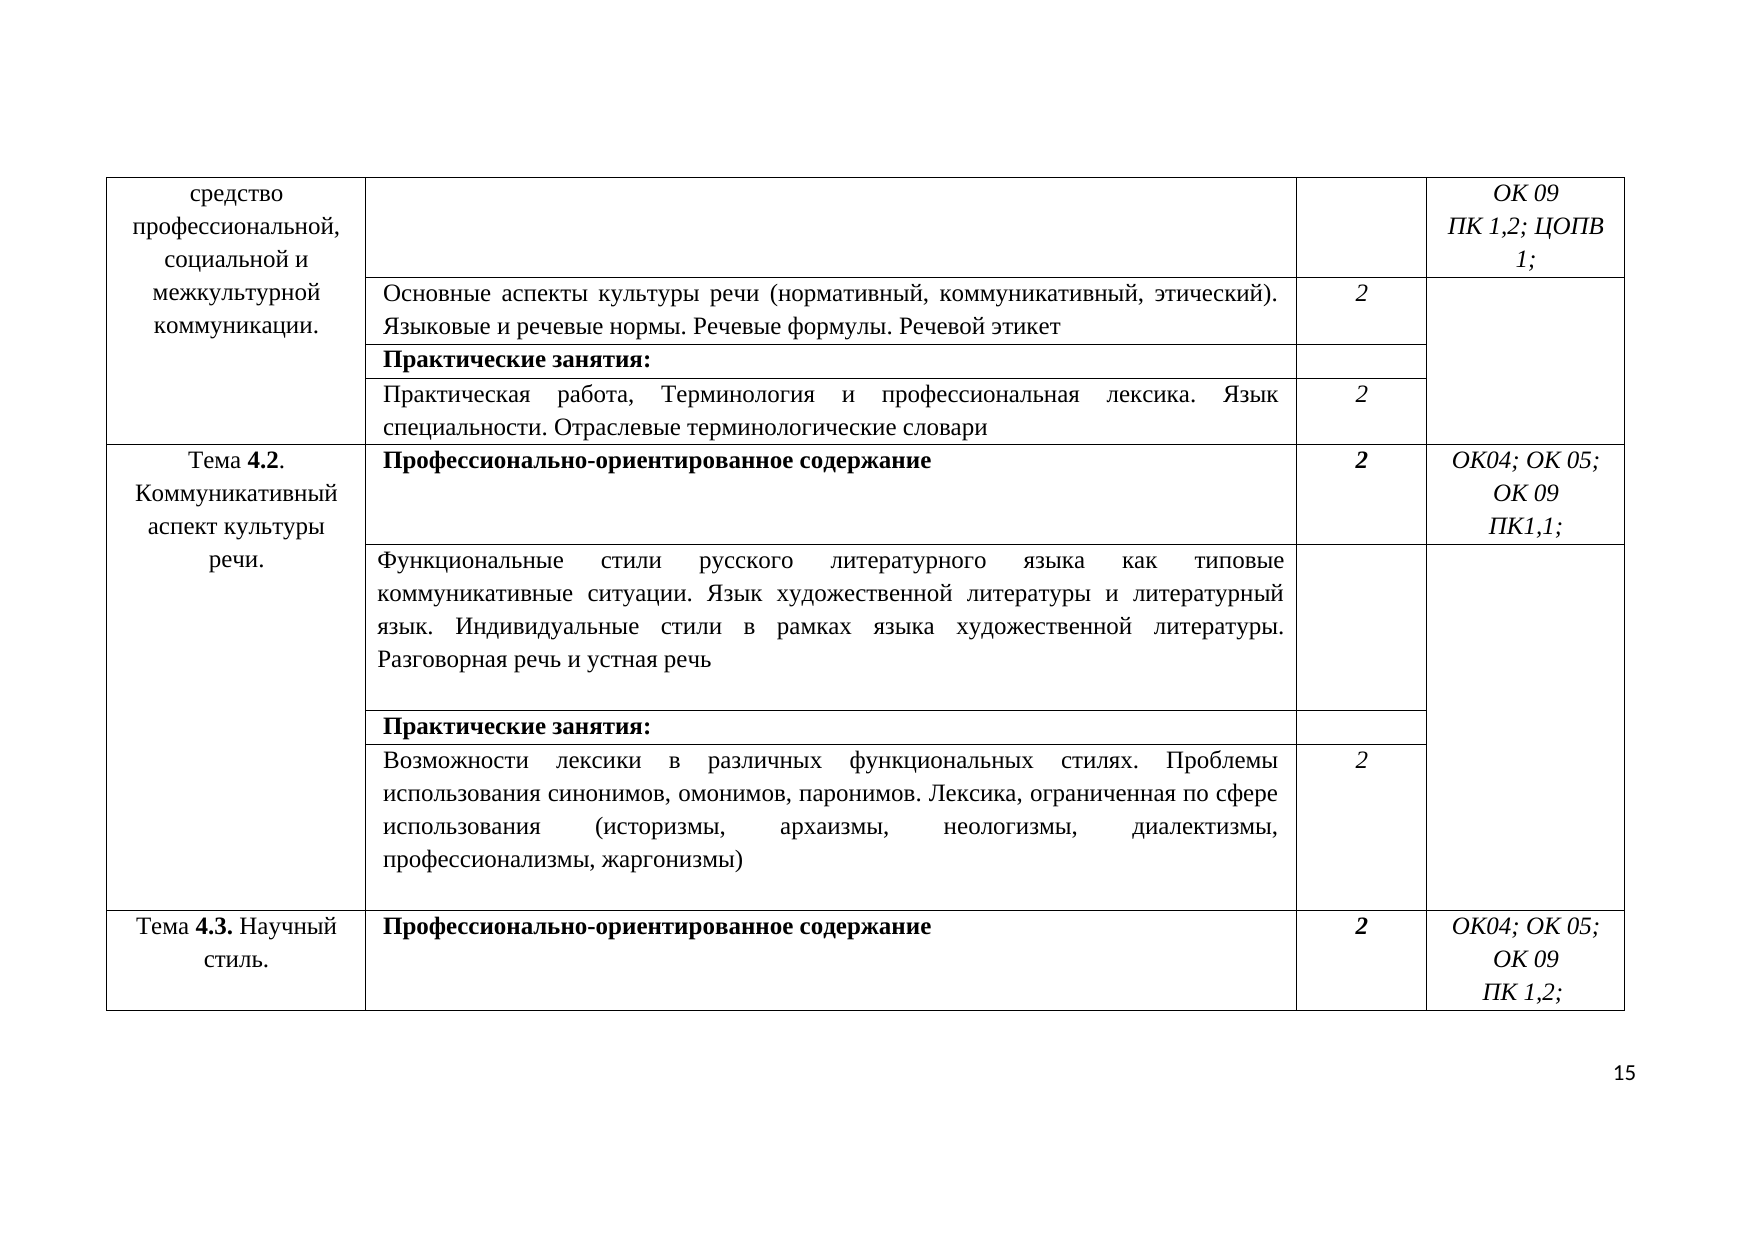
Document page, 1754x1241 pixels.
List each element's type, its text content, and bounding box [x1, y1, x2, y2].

table_cell [1427, 278, 1624, 444]
table_cell Тема 4.2. Коммуникативный аспект культуры речи. [107, 445, 365, 910]
table_cell ОК04; ОК 05; ОК 09 ПК 1,2; [1427, 911, 1624, 1010]
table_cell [1427, 178, 1624, 277]
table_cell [107, 178, 365, 444]
table_cell ОК04; ОК 05; ОК 09 ПК1,1; [1427, 445, 1624, 544]
table_cell Профессионально-ориентированное содержание [366, 445, 1296, 544]
table_cell Практическая работа, Терминология и профессиональная лексика. Язык специальности. Отраслевые терминологические словари [366, 379, 1296, 444]
table_cell 2 [1297, 278, 1426, 343]
table_cell 4 [1297, 178, 1426, 277]
table_cell Практические занятия: [366, 711, 1296, 744]
table_cell Профессионально-ориентированное содержание [366, 911, 1296, 1010]
table_cell 2 [1297, 745, 1426, 910]
table_cell [1297, 345, 1426, 378]
table_cell Функциональные стили русского литературного языка как типовые коммуникативные ситуации. Язык художественной литературы и литературный язык. Индивидуальные стили в рамках языка художественной литературы. Разговорная речь и устная речь [366, 545, 1296, 710]
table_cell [366, 178, 1296, 277]
table_cell 2 [1297, 911, 1426, 1010]
table_cell 2 [1297, 445, 1426, 544]
table_cell [1297, 711, 1426, 744]
table_cell [1427, 545, 1624, 910]
table_cell Возможности лексики в различных функциональных стилях. Проблемы использования синонимов, омонимов, паронимов. Лексика, ограниченная по сфере использования (историзмы, архаизмы, неологизмы, диалектизмы, профессионализмы, жаргонизмы) [366, 745, 1296, 910]
table_cell Основные аспекты культуры речи (нормативный, коммуникативный, этический). Языковые и речевые нормы. Речевые формулы. Речевой этикет [366, 278, 1296, 343]
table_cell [107, 911, 365, 1010]
table_cell 2 [1297, 379, 1426, 444]
table_cell [1297, 545, 1426, 710]
table_cell Практические занятия: [366, 345, 1296, 378]
